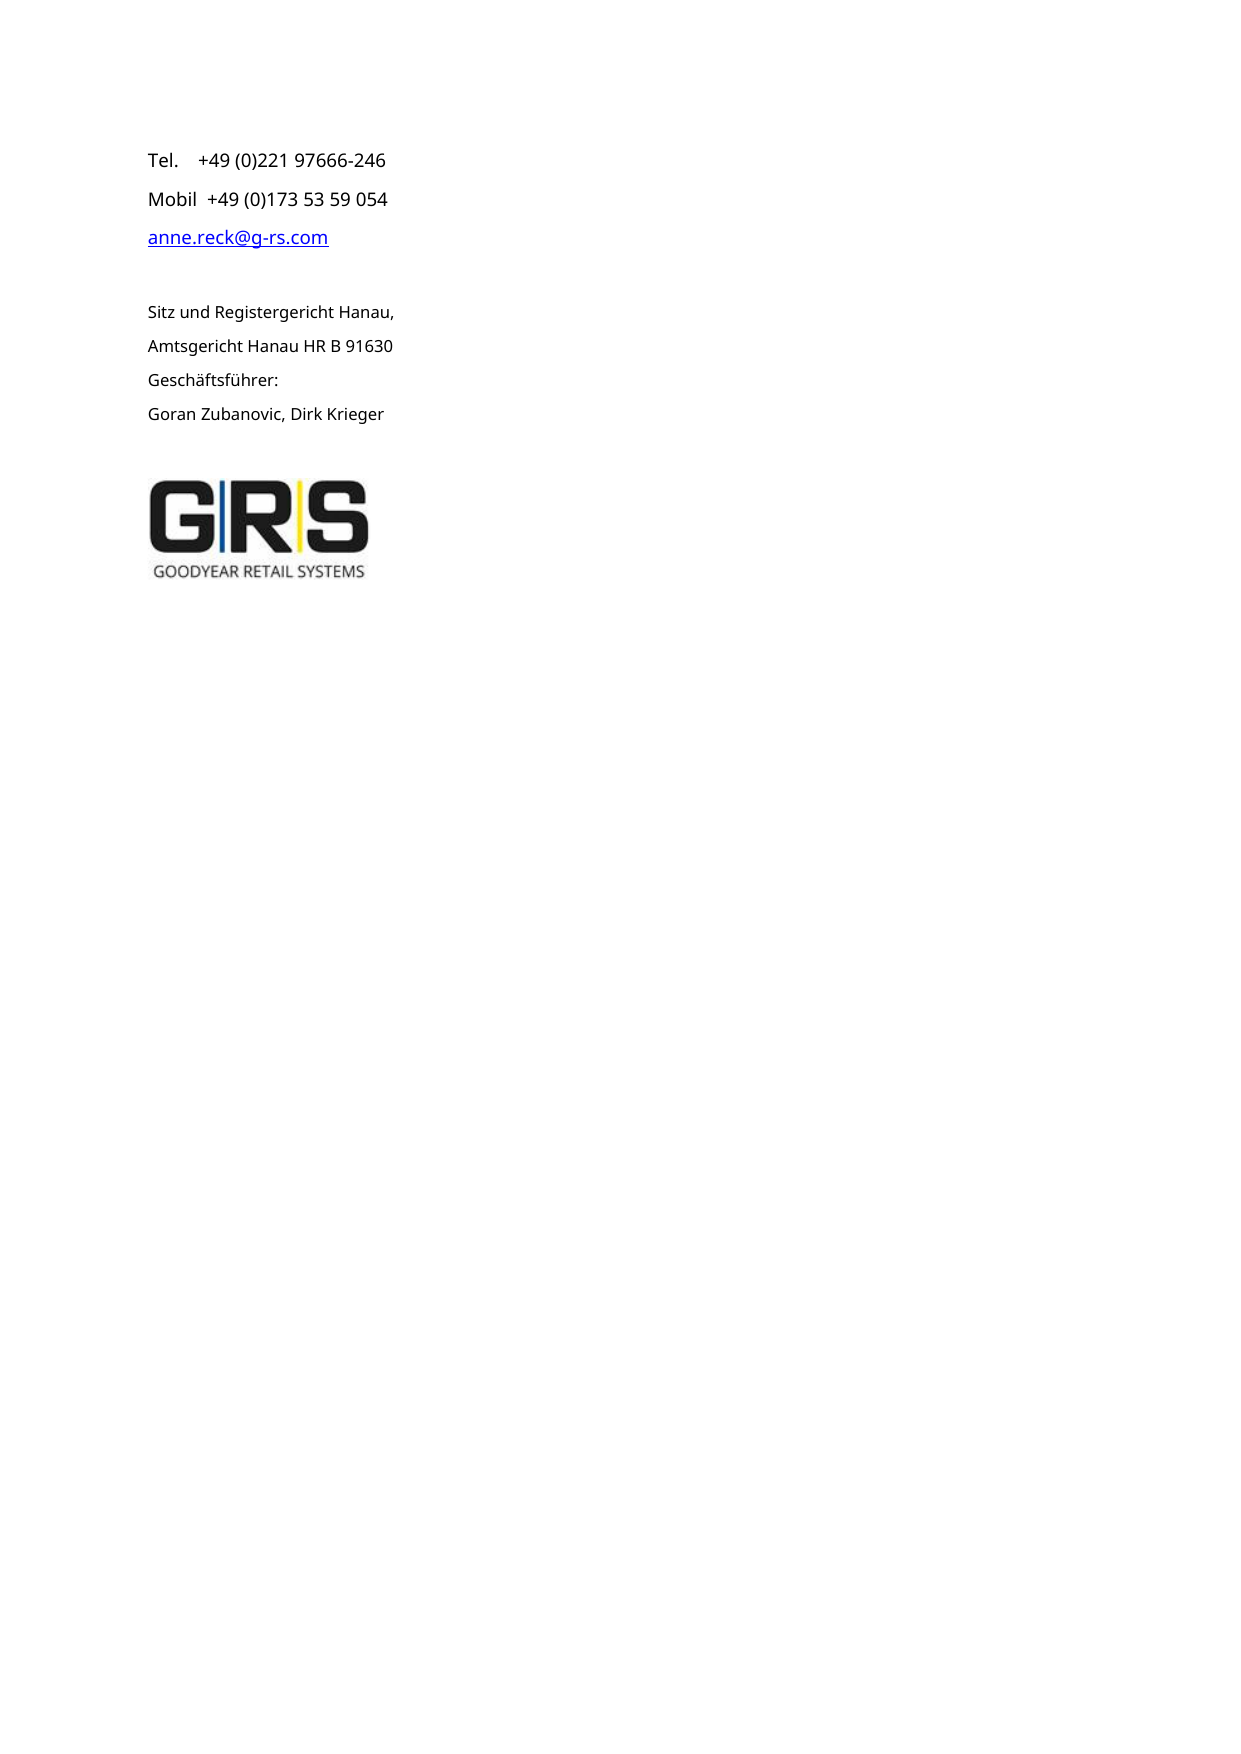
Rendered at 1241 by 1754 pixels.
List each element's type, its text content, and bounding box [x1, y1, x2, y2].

text Goran Zubanovic, Dirk Krieger [148, 403, 1093, 425]
text Tel. +49 (0)221 97666-246 [148, 148, 1093, 173]
text Mobil +49 (0)173 53 59 054 [148, 186, 1093, 211]
text Amtsgericht Hanau HR B 91630 Geschäftsführer: [148, 334, 1093, 391]
picture [147, 478, 372, 581]
text Sitz und Registergericht Hanau, [148, 301, 1093, 323]
text anne.reck@g-rs.com [148, 224, 1093, 249]
